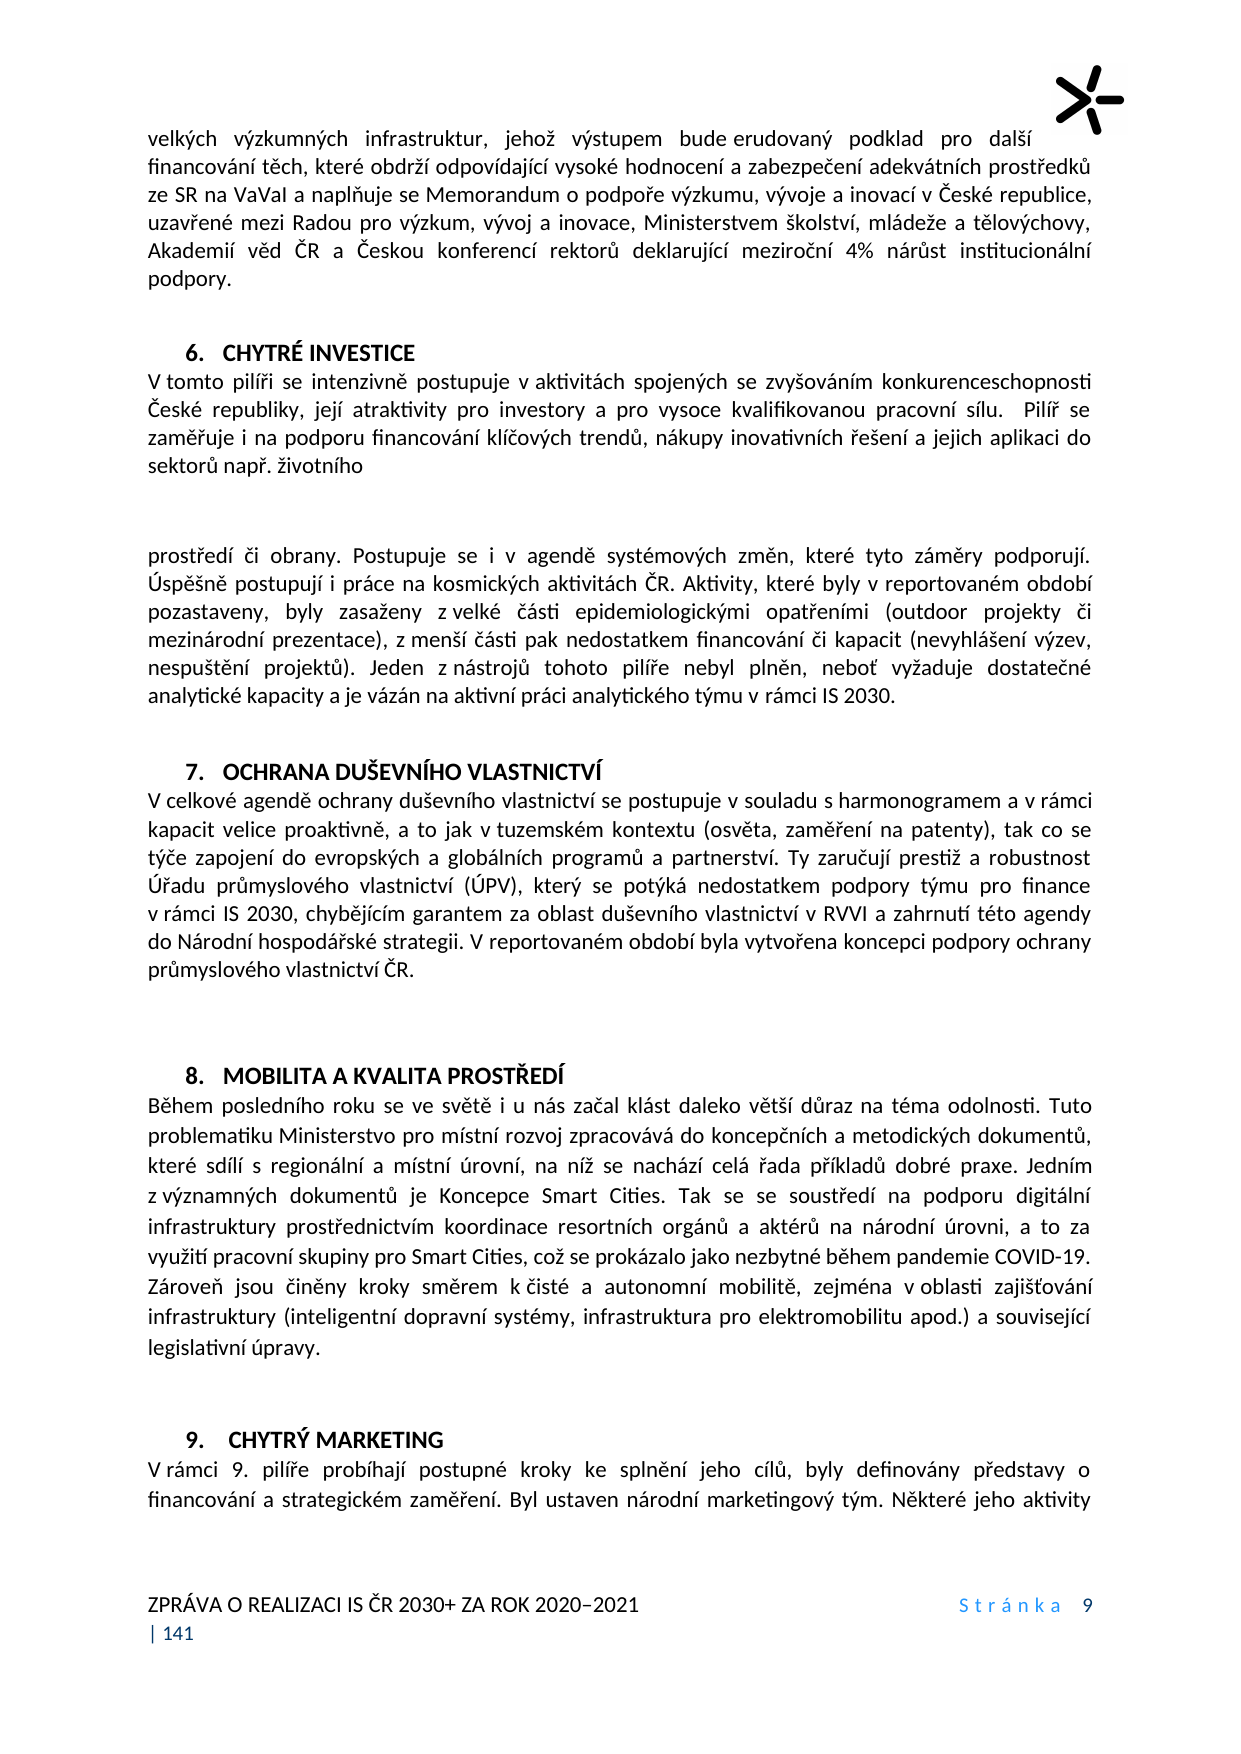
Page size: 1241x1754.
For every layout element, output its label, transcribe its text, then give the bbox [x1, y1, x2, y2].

list CHYTRÝ MARKETING [185, 1425, 1092, 1455]
text prostředí či obrany. Postupuje se i v agendě systémových změn, které tyto záměry podporují. Úspěšně postupují i práce na kosmických aktivitách ČR. Aktivity, které byly v reportovaném období pozastaveny, byly zasaženy z velké části epidemiologickými opatřeními (outdoor projekty či mezinárodní prezentace), z menší části pak nedostatkem financování či kapacit (nevyhlášení výzev, nespuštění projektů). Jeden z nástrojů tohoto pilíře nebyl plněn, neboť vyžaduje dostatečné analytické kapacity a je vázán na aktivní práci analytického týmu v rámci IS 2030. [148, 541, 1092, 709]
text V celkové agendě ochrany duševního vlastnictví se postupuje v souladu s harmonogramem a v rámci kapacit velice proaktivně, a to jak v tuzemském kontextu (osvěta, zaměření na patenty), tak co se týče zapojení do evropských a globálních programů a partnerství. Ty zaručují prestiž a robustnost Úřadu průmyslového vlastnictví (ÚPV), který se potýká nedostatkem podpory týmu pro finance v rámci IS 2030, chybějícím garantem za oblast duševního vlastnictví v RVVI a zahrnutí této agendy do Národní hospodářské strategii. V reportovaném období byla vytvořena koncepci podpory ochrany průmyslového vlastnictví ČR. [148, 787, 1092, 983]
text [148, 1455, 1092, 1513]
list CHYTRÉ INVESTICE [185, 337, 1092, 367]
text V tomto pilíři se intenzivně postupuje v aktivitách spojených se zvyšováním konkurenceschopnosti České republiky, její atraktivity pro investory a pro vysoce kvalifikovanou pracovní sílu. Pilíř se zaměřuje i na podporu financování klíčových trendů, nákupy inovativních řešení a jejich aplikaci do sektorů např. životního [148, 367, 1092, 479]
picture [1050, 63, 1128, 135]
text Během posledního roku se ve světě i u nás začal klást daleko větší důraz na téma odolnosti. Tuto problematiku Ministerstvo pro místní rozvoj zpracovává do koncepčních a metodických dokumentů, které sdílí s regionální a místní úrovní, na níž se nachází celá řada příkladů dobré praxe. Jedním z významných dokumentů je Koncepce Smart Cities. Tak se se soustředí na podporu digitální infrastruktury prostřednictvím koordinace resortních orgánů a aktérů na národní úrovni, a to za využití pracovní skupiny pro Smart Cities, což se prokázalo jako nezbytné během pandemie COVID-19. Zároveň jsou činěny kroky směrem k čisté a autonomní mobilitě, zejména v oblasti zajišťování infrastruktury (inteligentní dopravní systémy, infrastruktura pro elektromobilitu apod.) a související legislativní úpravy. [148, 1091, 1092, 1361]
list MOBILITA A KVALITA PROSTŘEDÍ [185, 1061, 1092, 1091]
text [148, 124, 1092, 292]
list OCHRANA DUŠEVNÍHO VLASTNICTVÍ [185, 756, 1092, 787]
